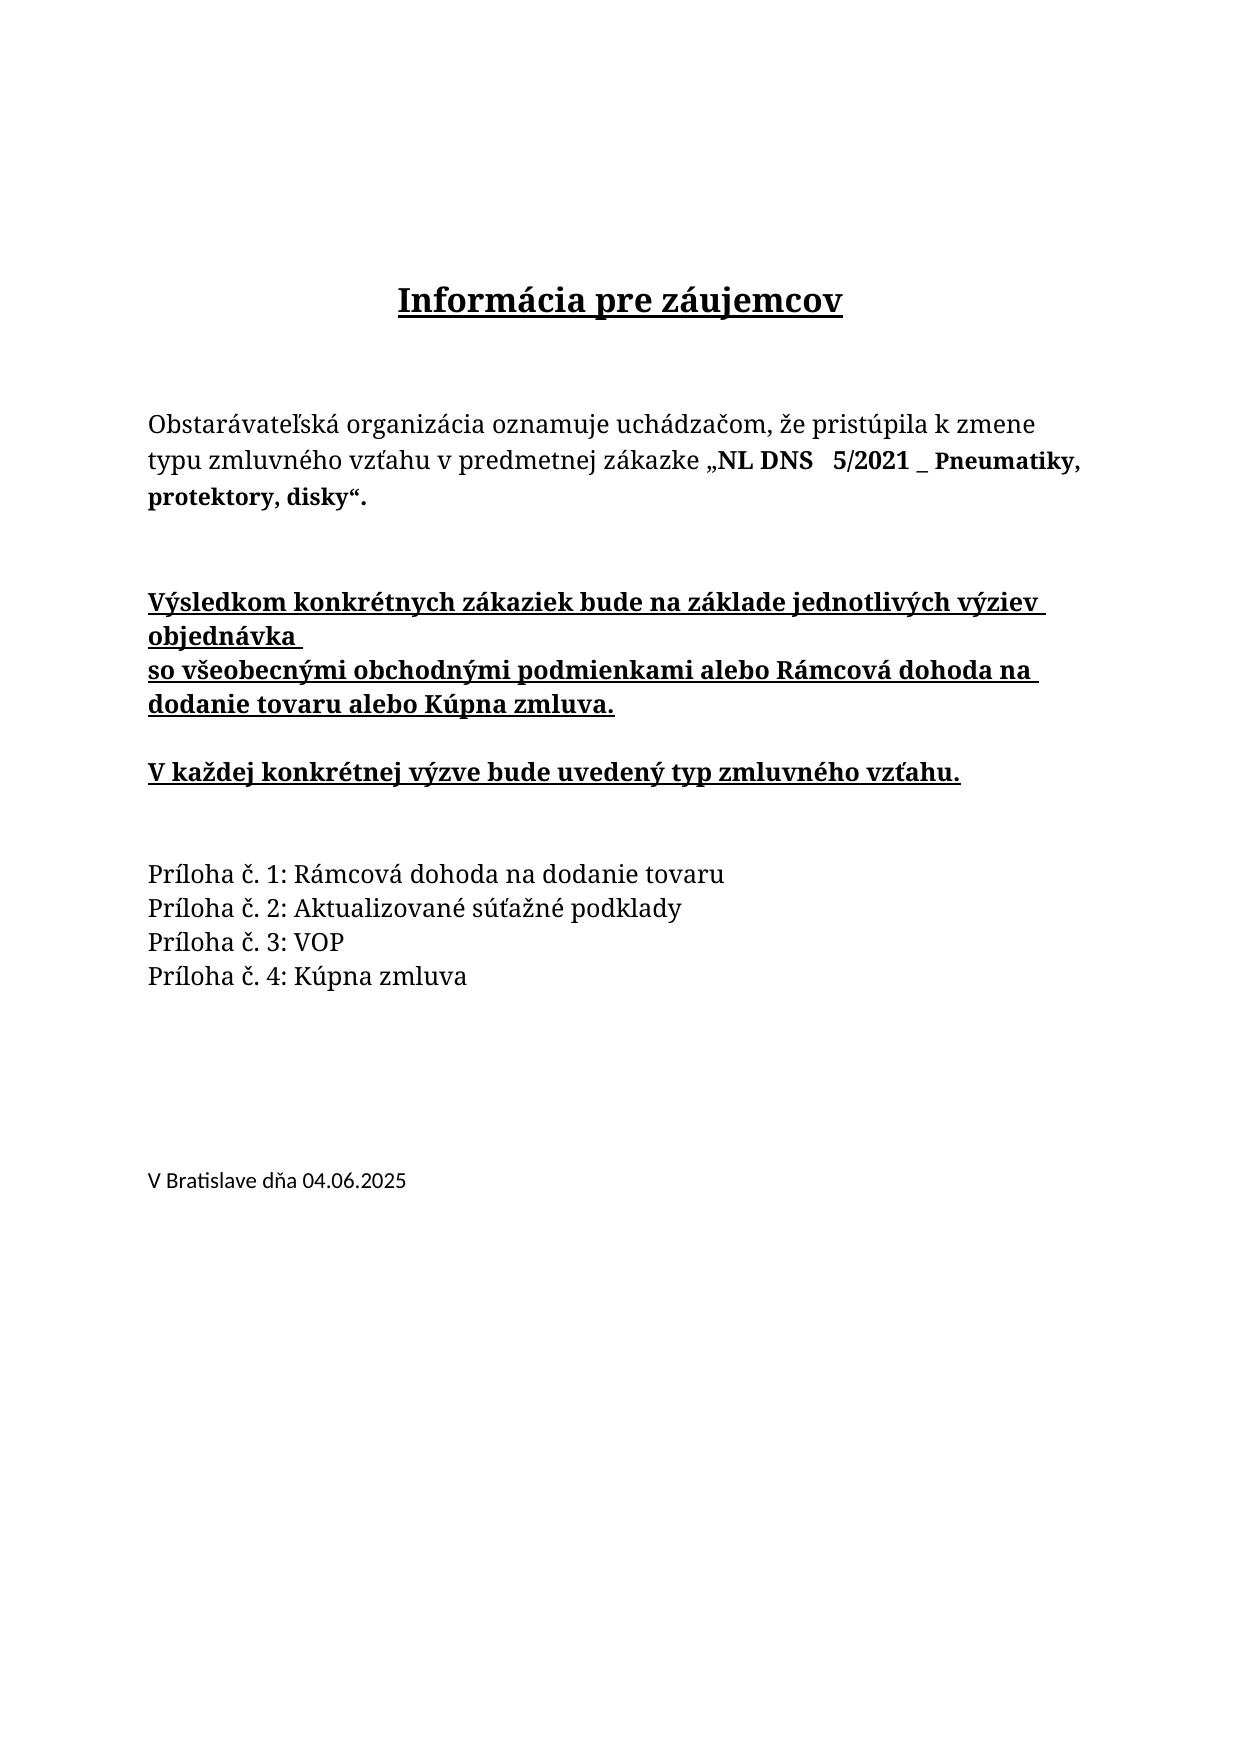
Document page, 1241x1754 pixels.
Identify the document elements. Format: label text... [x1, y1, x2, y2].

text Výsledkom konkrétnych zákaziek bude na základe jednotlivých výziev objednávka [148, 584, 1093, 652]
text Obstarávateľská organizácia oznamuje uchádzačom, že pristúpila k zmene typu zmluvného vzťahu v predmetnej zákazke „NL DNS 5/2021 _ Pneumatiky, protektory, disky“. [148, 407, 1093, 513]
text Príloha č. 1: Rámcová dohoda na dodanie tovaru [148, 857, 1093, 891]
text Príloha č. 4: Kúpna zmluva [148, 959, 1093, 993]
text Informácia pre záujemcov [148, 277, 1093, 323]
text V každej konkrétnej výzve bude uvedený typ zmluvného vzťahu. [148, 754, 1093, 789]
text Príloha č. 2: Aktualizované súťažné podklady [148, 891, 1093, 925]
text V Bratislave dňa 04.06.2025 [148, 1166, 1093, 1194]
text so všeobecnými obchodnými podmienkami alebo Rámcová dohoda na dodanie tovaru alebo Kúpna zmluva. [148, 652, 1093, 721]
text Príloha č. 3: VOP [148, 925, 1093, 959]
